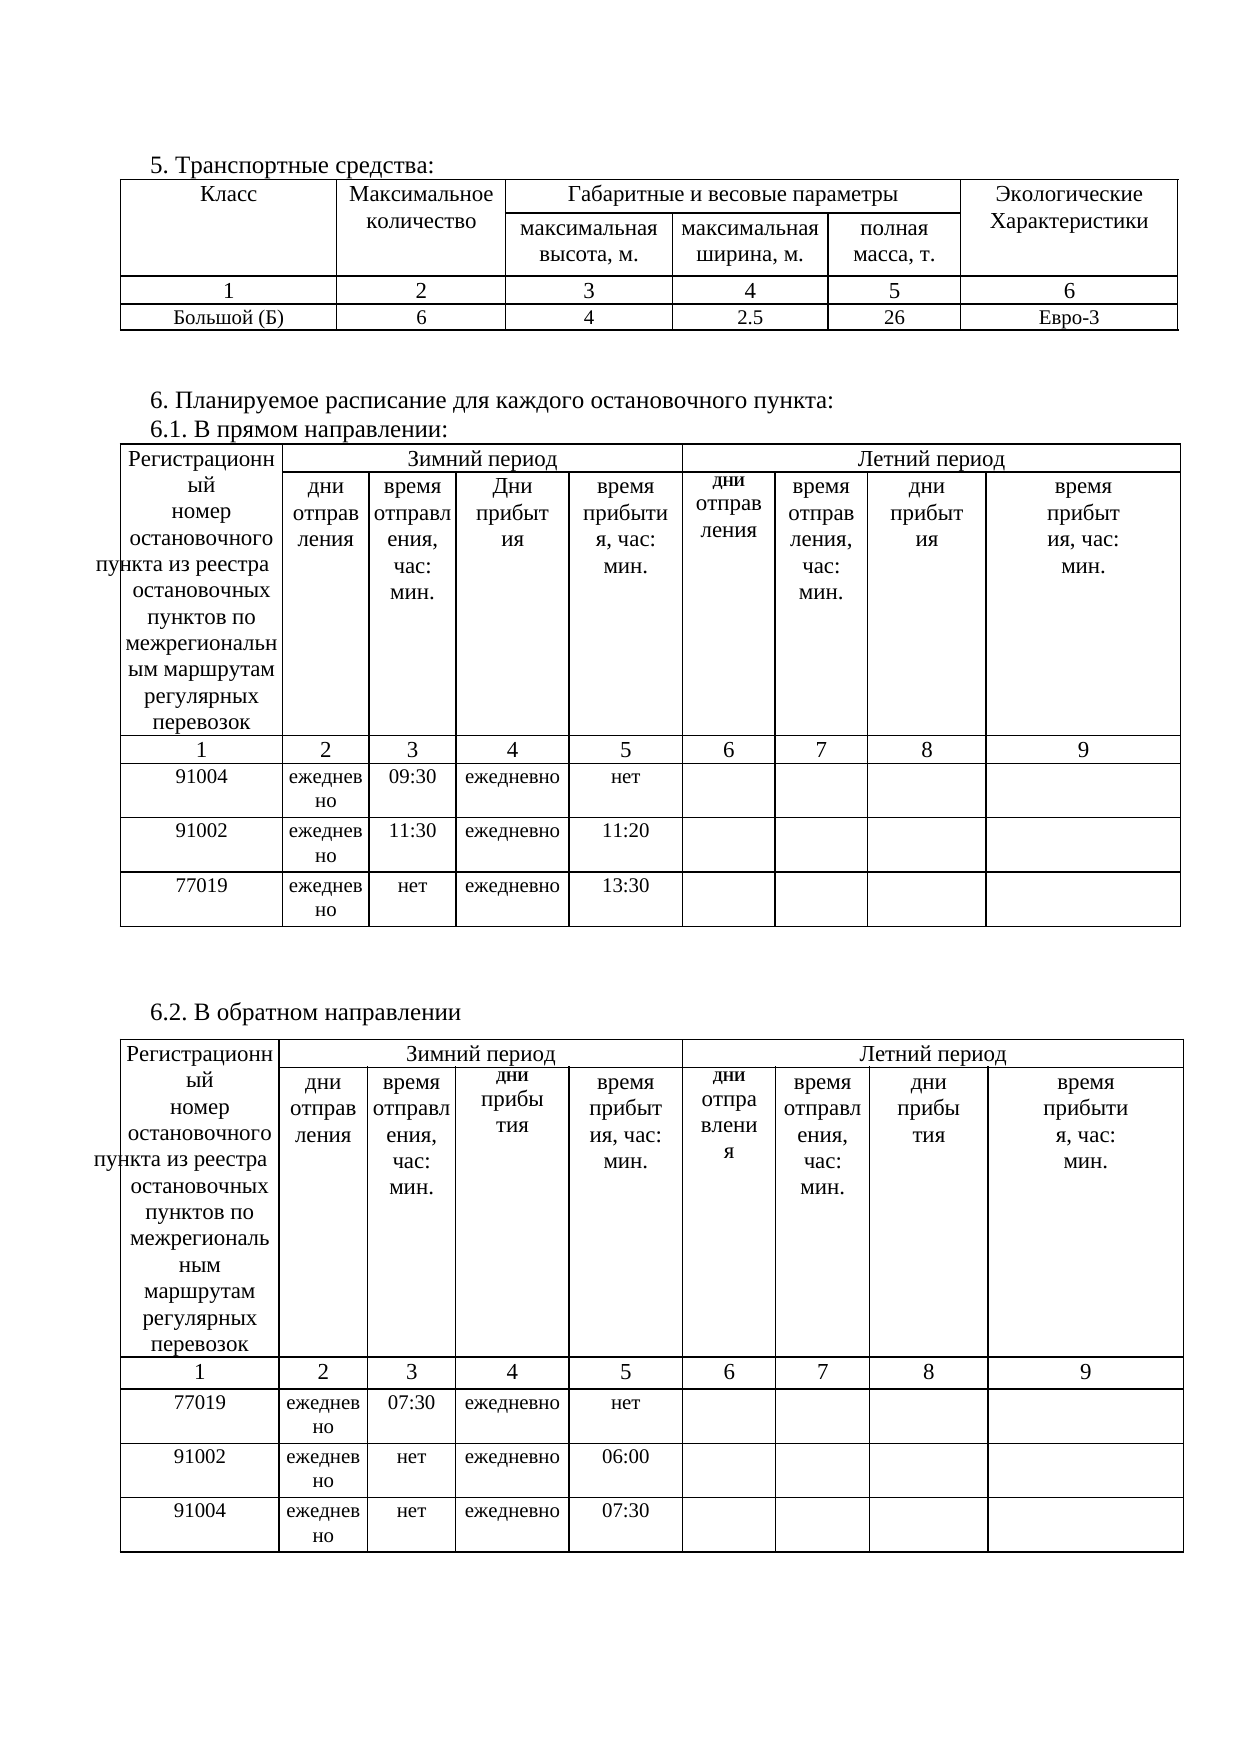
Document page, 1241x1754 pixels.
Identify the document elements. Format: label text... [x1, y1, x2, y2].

table_cell ежедневно [456, 1390, 568, 1442]
table_cell [868, 764, 985, 817]
table_header Зимний период [280, 1040, 682, 1066]
table_cell 77019 [121, 873, 282, 926]
table_header Регистрационный номер остановочного пункта из реестра остановочных пунктов по межрегиональным маршрутам регулярных перевозок [121, 1040, 278, 1356]
table_header Регистрационный номер остановочного пункта из реестра остановочных пунктов по межрегиональным маршрутам регулярных перевозок [121, 445, 282, 734]
table_cell 07:30 [570, 1498, 682, 1551]
table_cell [683, 818, 774, 871]
table_cell ежедневно [456, 1498, 568, 1551]
table_cell 1 [121, 1358, 278, 1388]
table_cell 4 [456, 1358, 568, 1388]
table_cell 2 [337, 277, 505, 303]
table_cell 5 [829, 277, 960, 303]
table_cell Дни прибыт ия [457, 473, 568, 734]
table_cell 91002 [121, 1444, 278, 1497]
table_cell 7 [776, 736, 867, 762]
table_cell 91002 [121, 818, 282, 871]
table_cell 8 [868, 736, 985, 762]
table_cell 9 [989, 1358, 1183, 1388]
table_cell 07:30 [368, 1390, 455, 1442]
table_header Габаритные и весовые параметры [506, 180, 960, 212]
table_header Максимальное количество [337, 180, 505, 275]
table_cell 4 [673, 277, 827, 303]
table_cell ДНИ прибы тия [456, 1068, 568, 1356]
table_header Летний период [683, 1040, 1183, 1066]
table_cell 8 [870, 1358, 987, 1388]
table_cell [987, 818, 1180, 871]
table_cell дни отправ ления [283, 473, 368, 734]
table_cell [683, 1498, 775, 1551]
table_cell [870, 1390, 987, 1442]
table_cell 6 [683, 1358, 775, 1388]
table_cell ежедневно [280, 1498, 367, 1551]
table_cell 4 [506, 305, 672, 329]
table_cell время прибыти я, час: мин. [570, 473, 682, 734]
table_cell ДНИ отпра влени я [683, 1068, 775, 1356]
table_header Экологические Характеристики [961, 180, 1177, 275]
table_cell 91004 [121, 1498, 278, 1551]
table_cell [870, 1498, 987, 1551]
table_cell 77019 [121, 1390, 278, 1442]
table_cell 26 [829, 305, 960, 329]
table_cell [989, 1498, 1183, 1551]
table_cell дни отправ ления [280, 1068, 367, 1356]
table_cell время прибыт ия, час: мин. [987, 473, 1180, 734]
table_cell 09:30 [370, 764, 455, 817]
table_header Летний период [683, 445, 1180, 471]
table_cell ежедневно [283, 764, 368, 817]
table_cell 11:20 [570, 818, 682, 871]
table_cell нет [570, 1390, 682, 1442]
table_cell время отправл ения, час: мин. [370, 473, 455, 734]
text 5. Транспортные средства: [150, 150, 1090, 179]
table_cell время прибыт ия, час: мин. [570, 1068, 682, 1356]
table_cell ежедневно [280, 1390, 367, 1442]
table_cell дни прибыт ия [868, 473, 985, 734]
table_cell время отправл ения, час: мин. [776, 1068, 869, 1356]
table_cell 06:00 [570, 1444, 682, 1497]
table_cell [776, 764, 867, 817]
table_cell [870, 1444, 987, 1497]
table_cell ежедневно [457, 873, 568, 926]
table_cell [683, 1444, 775, 1497]
table_cell время отправ ления, час: мин. [776, 473, 867, 734]
table_cell [987, 873, 1180, 926]
table_cell [683, 873, 774, 926]
table_cell 5 [570, 1358, 682, 1388]
table_cell 5 [570, 736, 682, 762]
table_cell ежедневно [283, 818, 368, 871]
table_cell [868, 818, 985, 871]
table_header Класс [121, 180, 336, 275]
table_cell 6 [683, 736, 774, 762]
table_cell максимальная высота, м. [506, 214, 672, 275]
table_cell Евро-3 [961, 305, 1177, 329]
table_cell [776, 1444, 869, 1497]
table_cell [776, 873, 867, 926]
table_cell [776, 818, 867, 871]
table_cell 6 [961, 277, 1177, 303]
table_cell 7 [776, 1358, 869, 1388]
table_cell время отправл ения, час: мин. [368, 1068, 455, 1356]
table_cell 2 [280, 1358, 367, 1388]
table_cell ежедневно [457, 818, 568, 871]
table_cell [776, 1390, 869, 1442]
table_cell [989, 1444, 1183, 1497]
table_cell нет [370, 873, 455, 926]
table_cell 2.5 [673, 305, 827, 329]
table_cell дни прибы тия [870, 1068, 987, 1356]
table_cell 4 [457, 736, 568, 762]
table_cell максимальная ширина, м. [673, 214, 827, 275]
table_header Зимний период [283, 445, 682, 471]
table_cell нет [368, 1498, 455, 1551]
table_cell [868, 873, 985, 926]
text 6. Планируемое расписание для каждого остановочного пункта: [150, 386, 1090, 414]
table_cell 3 [368, 1358, 455, 1388]
text 6.2. В обратном направлении [150, 997, 1090, 1026]
table_cell Большой (Б) [121, 305, 336, 329]
table_cell ежедневно [283, 873, 368, 926]
table_cell 13:30 [570, 873, 682, 926]
table_cell время прибыти я, час: мин. [989, 1068, 1183, 1356]
table_cell ежедневно [456, 1444, 568, 1497]
table_cell 3 [370, 736, 455, 762]
table_cell 3 [506, 277, 672, 303]
table_cell нет [570, 764, 682, 817]
text 6.1. В прямом направлении: [150, 414, 1090, 443]
table_cell 6 [337, 305, 505, 329]
table_cell 2 [283, 736, 368, 762]
table_cell [683, 1390, 775, 1442]
table_cell [987, 764, 1180, 817]
table_cell 91004 [121, 764, 282, 817]
table_cell полная масса, т. [829, 214, 960, 275]
table_cell нет [368, 1444, 455, 1497]
table_cell 1 [121, 277, 336, 303]
table_cell 11:30 [370, 818, 455, 871]
table_cell 1 [121, 736, 282, 762]
table_cell ежедневно [280, 1444, 367, 1497]
table_cell 9 [987, 736, 1180, 762]
table_cell ежедневно [457, 764, 568, 817]
table_cell [989, 1390, 1183, 1442]
table_cell [776, 1498, 869, 1551]
table_cell ДНИ отправ ления [683, 473, 774, 734]
table_cell [683, 764, 774, 817]
